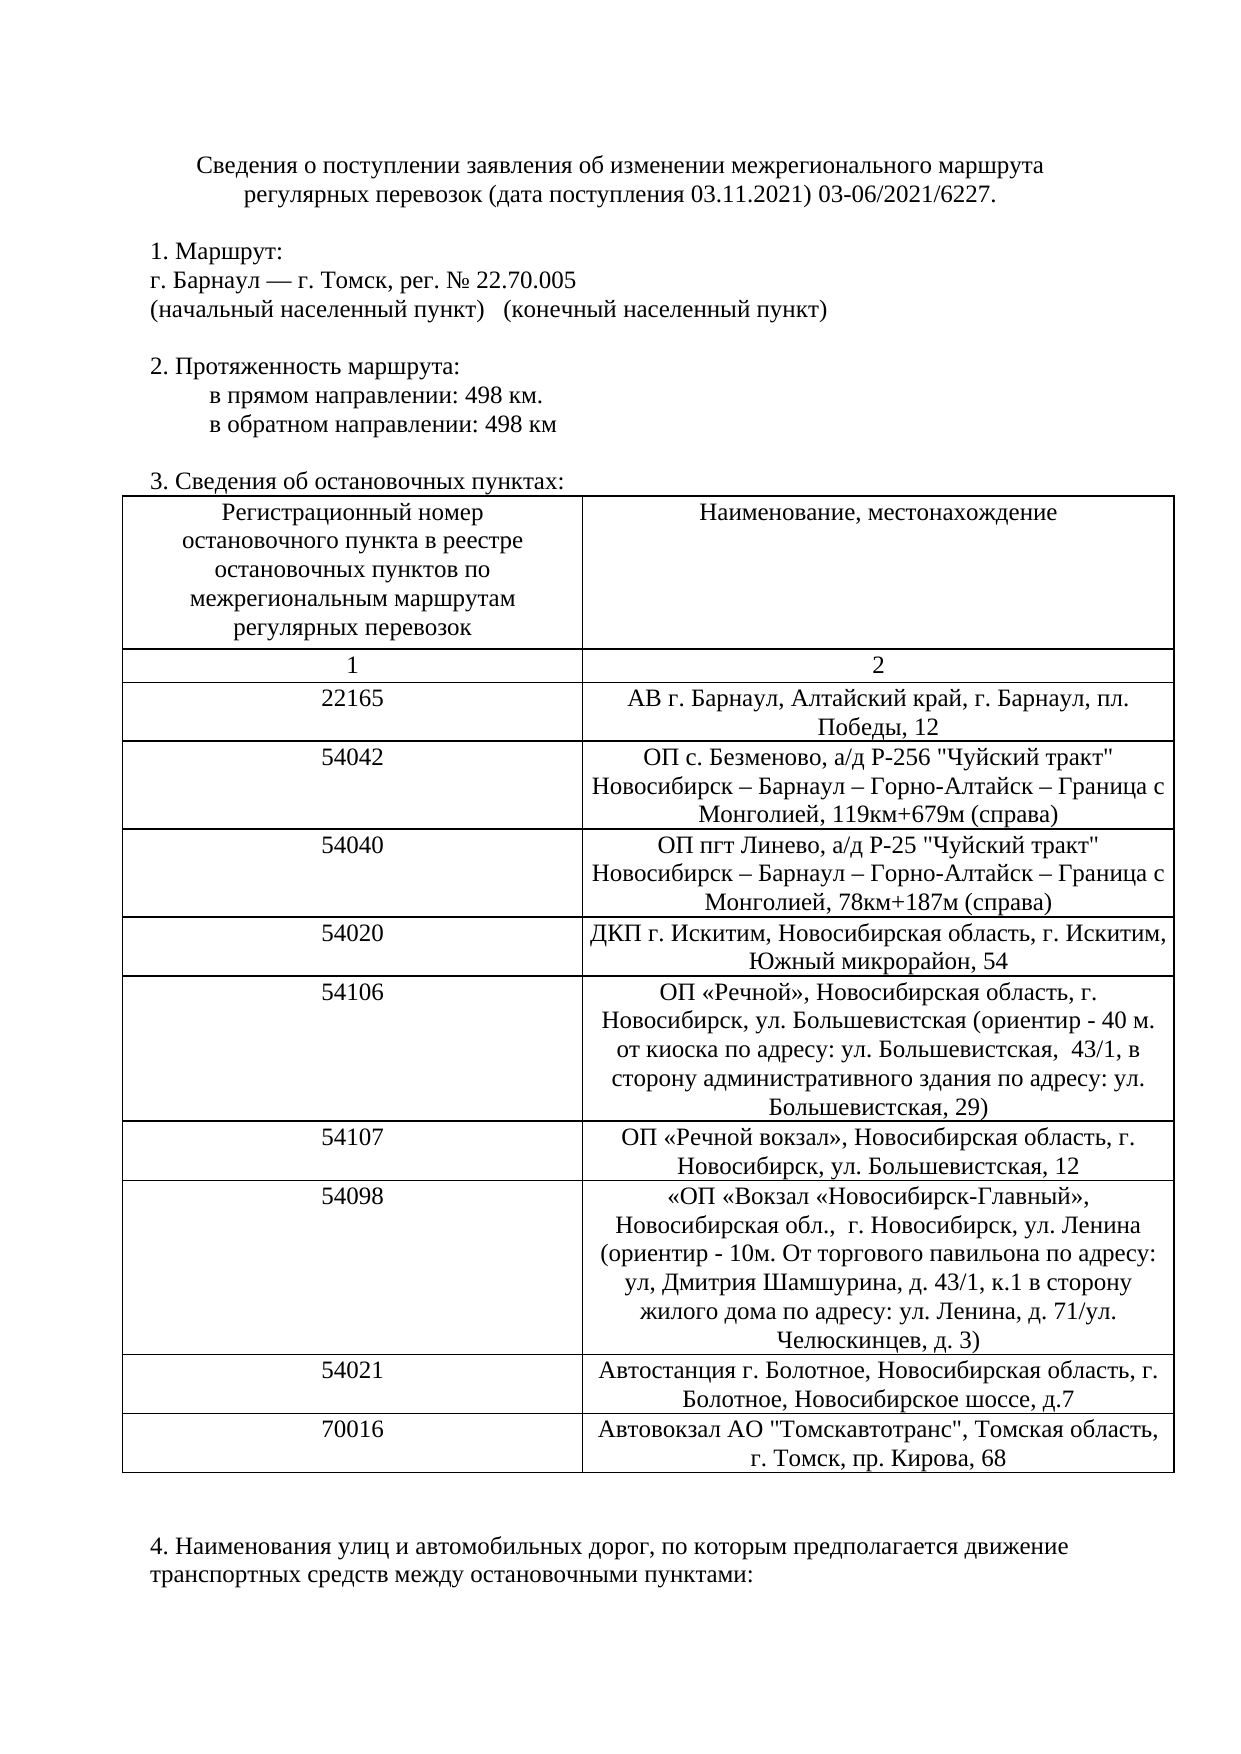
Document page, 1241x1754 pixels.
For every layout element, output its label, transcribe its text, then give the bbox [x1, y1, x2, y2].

table_cell ОП с. Безменово, а/д Р-256 "Чуйский тракт" Новосибирск – Барнаул – Горно-Алтайск – Граница с Монголией, 119км+679м (справа) [583, 742, 1173, 828]
table_header Регистрационный номер остановочного пункта в реестре остановочных пунктов по межрегиональным маршрутам регулярных перевозок [123, 497, 582, 648]
text Сведения о поступлении заявления об изменении межрегионального маршрута регулярных перевозок (дата поступления 03.11.2021) 03-06/2021/6227. [150, 150, 1090, 207]
table_cell Автовокзал АО "Томскавтотранс", Томская область, г. Томск, пр. Кирова, 68 [583, 1414, 1173, 1472]
table_cell 54106 [123, 977, 582, 1120]
text 1. Маршрут: [150, 236, 1090, 265]
table_cell ОП пгт Линево, а/д Р-25 "Чуйский тракт" Новосибирск – Барнаул – Горно-Алтайск – Граница с Монголией, 78км+187м (справа) [583, 830, 1173, 916]
table_cell 54098 [123, 1181, 582, 1353]
table_cell 2 [583, 650, 1173, 681]
table_cell ОП «Речной вокзал», Новосибирская область, г. Новосибирск, ул. Большевистская, 12 [583, 1122, 1173, 1179]
text в прямом направлении: 498 км. [150, 380, 1090, 409]
table_cell 70016 [123, 1414, 582, 1472]
table_cell 54042 [123, 742, 582, 828]
table_cell «ОП «Вокзал «Новосибирск-Главный», Новосибирская обл., г. Новосибирск, ул. Ленина (ориентир - 10м. От торгового павильона по адресу: ул, Дмитрия Шамшурина, д. 43/1, к.1 в сторону жилого дома по адресу: ул. Ленина, д. 71/ул. Челюскинцев, д. 3) [583, 1181, 1173, 1353]
table_cell Автостанция г. Болотное, Новосибирская область, г. Болотное, Новосибирское шоссе, д.7 [583, 1355, 1173, 1413]
text 2. Протяженность маршрута: [150, 351, 1090, 380]
text 4. Наименования улиц и автомобильных дорог, по которым предполагается движение транспортных средств между остановочными пунктами: [150, 1531, 1090, 1588]
table_cell 54021 [123, 1355, 582, 1413]
table_header Наименование, местонахождение [583, 497, 1173, 648]
text г. Барнаул — г. Томск, рег. № 22.70.005 [150, 265, 1090, 294]
table_cell ОП «Речной», Новосибирская область, г. Новосибирск, ул. Большевистская (ориентир - 40 м. от киоска по адресу: ул. Большевистская, 43/1, в сторону административного здания по адресу: ул. Большевистская, 29) [583, 977, 1173, 1120]
table_cell АВ г. Барнаул, Алтайский край, г. Барнаул, пл. Победы, 12 [583, 683, 1173, 740]
text в обратном направлении: 498 км [150, 409, 1090, 437]
text 3. Сведения об остановочных пунктах: [150, 466, 1090, 495]
text (начальный населенный пункт) (конечный населенный пункт) [150, 294, 1090, 322]
table_cell ДКП г. Искитим, Новосибирская область, г. Искитим, Южный микрорайон, 54 [583, 918, 1173, 975]
table_cell 54040 [123, 830, 582, 916]
table_cell 22165 [123, 683, 582, 740]
table_cell 54020 [123, 918, 582, 975]
table_cell 1 [123, 650, 582, 681]
table_cell 54107 [123, 1122, 582, 1179]
